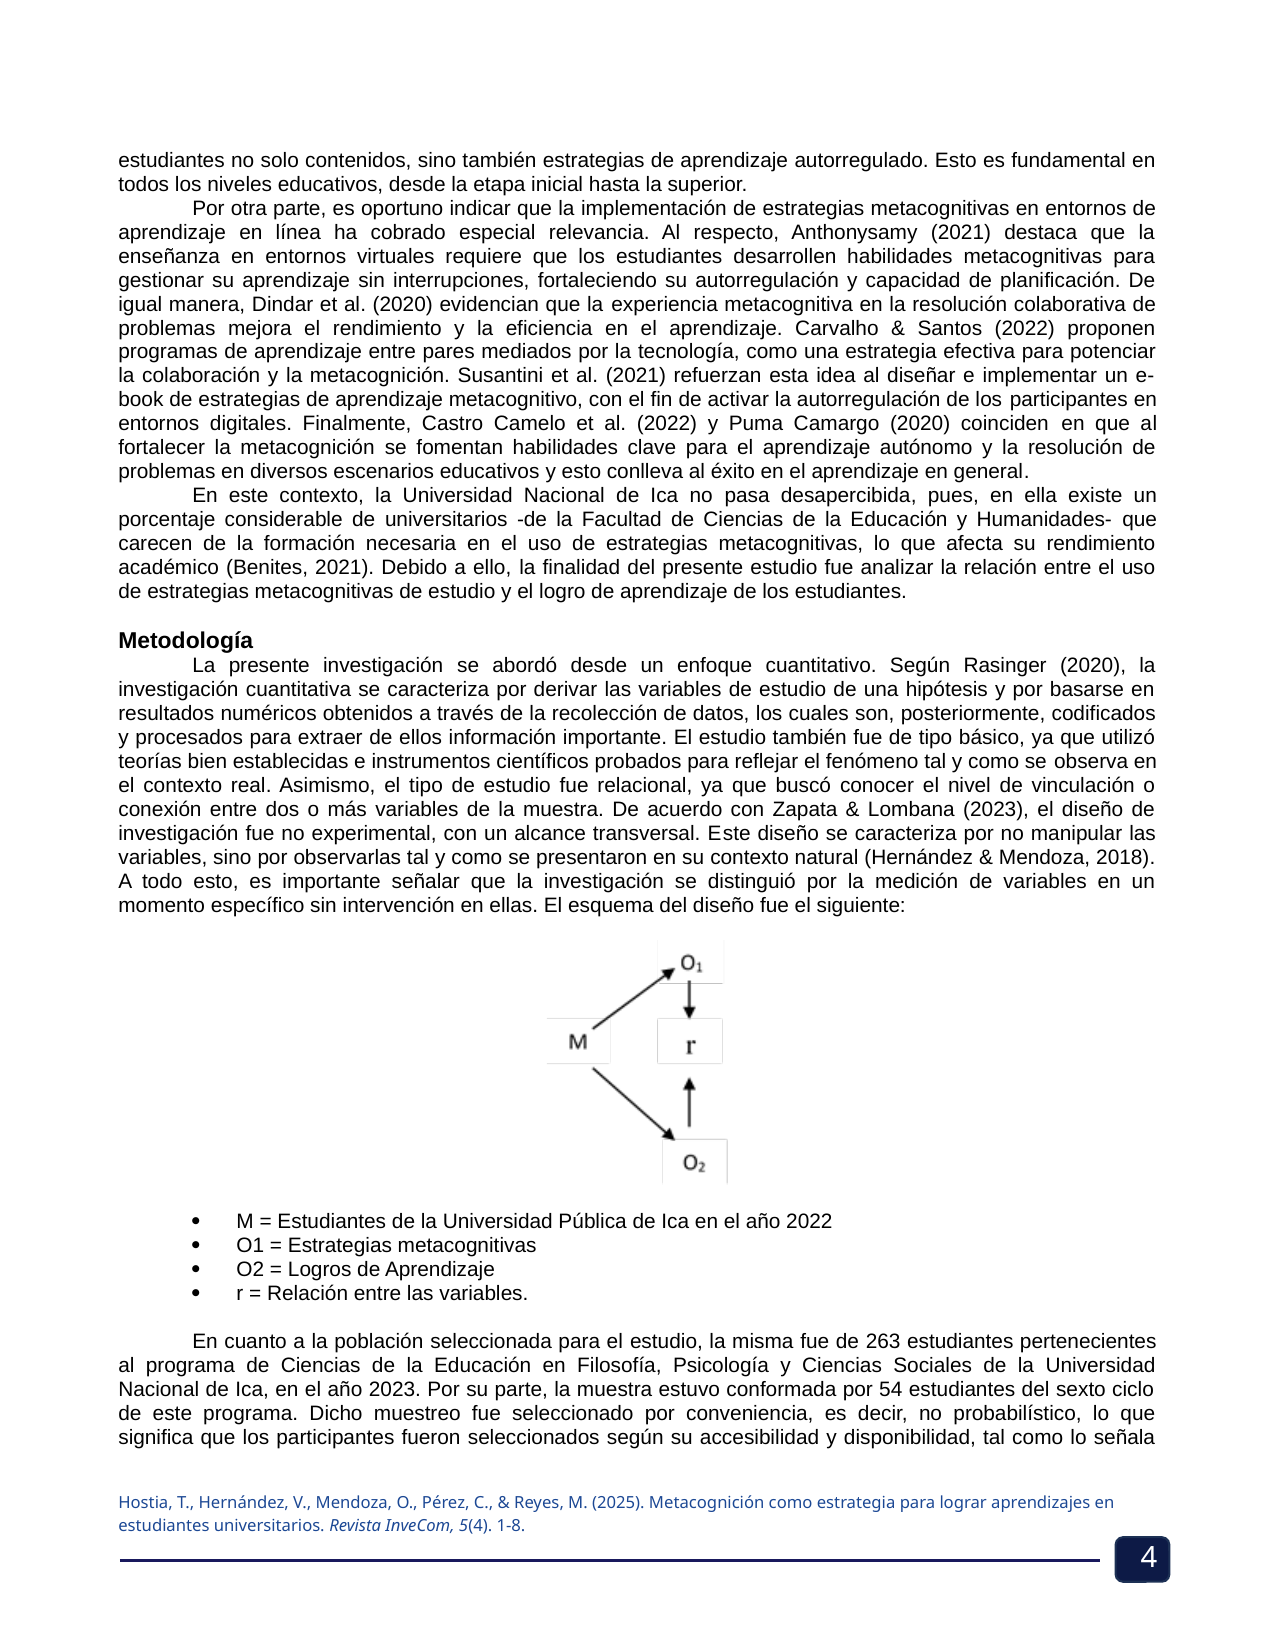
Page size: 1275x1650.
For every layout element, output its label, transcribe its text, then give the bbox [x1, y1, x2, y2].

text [118, 1329, 1157, 1448]
list O2 = Logros de Aprendizaje [192, 1257, 1157, 1281]
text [118, 148, 1157, 196]
picture [546, 940, 729, 1185]
list M = Estudiantes de la Universidad Pública de Ica en el año 2022 [192, 1208, 1157, 1232]
list O1 = Estrategias metacognitivas [192, 1232, 1157, 1257]
list r = Relación entre las variables. [192, 1281, 1157, 1305]
text Metodología [118, 627, 1157, 653]
text La presente investigación se abordó desde un enfoque cuantitativo. Según Rasinger (2020), la investigación cuantitativa se caracteriza por derivar las variables de estudio de una hipótesis y por basarse en resultados numéricos obtenidos a través de la recolección de datos, los cuales son, posteriormente, codificados y procesados para extraer de ellos información importante. El estudio también fue de tipo básico, ya que utilizó teorías bien establecidas e instrumentos científicos probados para reflejar el fenómeno tal y como se observa en el contexto real. Asimismo, el tipo de estudio fue relacional, ya que buscó conocer el nivel de vinculación o conexión entre dos o más variables de la muestra. De acuerdo con Zapata & Lombana (2023), el diseño de investigación fue no experimental, con un alcance transversal. Este diseño se caracteriza por no manipular las variables, sino por observarlas tal y como se presentaron en su contexto natural (Hernández & Mendoza, 2018). A todo esto, es importante señalar que la investigación se distinguió por la medición de variables en un momento específico sin intervención en ellas. El esquema del diseño fue el siguiente: [118, 653, 1157, 917]
text Por otra parte, es oportuno indicar que la implementación de estrategias metacognitivas en entornos de aprendizaje en línea ha cobrado especial relevancia. Al respecto, Anthonysamy (2021) destaca que la enseñanza en entornos virtuales requiere que los estudiantes desarrollen habilidades metacognitivas para gestionar su aprendizaje sin interrupciones, fortaleciendo su autorregulación y capacidad de planificación. De igual manera, Dindar et al. (2020) evidencian que la experiencia metacognitiva en la resolución colaborativa de problemas mejora el rendimiento y la eficiencia en el aprendizaje. Carvalho & Santos (2022) proponen programas de aprendizaje entre pares mediados por la tecnología, como una estrategia efectiva para potenciar la colaboración y la metacognición. Susantini et al. (2021) refuerzan esta idea al diseñar e implementar un e-book de estrategias de aprendizaje metacognitivo, con el fin de activar la autorregulación de los participantes en entornos digitales. Finalmente, Castro Camelo et al. (2022) y Puma Camargo (2020) coinciden en que al fortalecer la metacognición se fomentan habilidades clave para el aprendizaje autónomo y la resolución de problemas en diversos escenarios educativos y esto conlleva al éxito en el aprendizaje en general. [118, 196, 1157, 483]
text En este contexto, la Universidad Nacional de Ica no pasa desapercibida, pues, en ella existe un porcentaje considerable de universitarios -de la Facultad de Ciencias de la Educación y Humanidades- que carecen de la formación necesaria en el uso de estrategias metacognitivas, lo que afecta su rendimiento académico (Benites, 2021). Debido a ello, la finalidad del presente estudio fue analizar la relación entre el uso de estrategias metacognitivas de estudio y el logro de aprendizaje de los estudiantes. [118, 483, 1157, 603]
